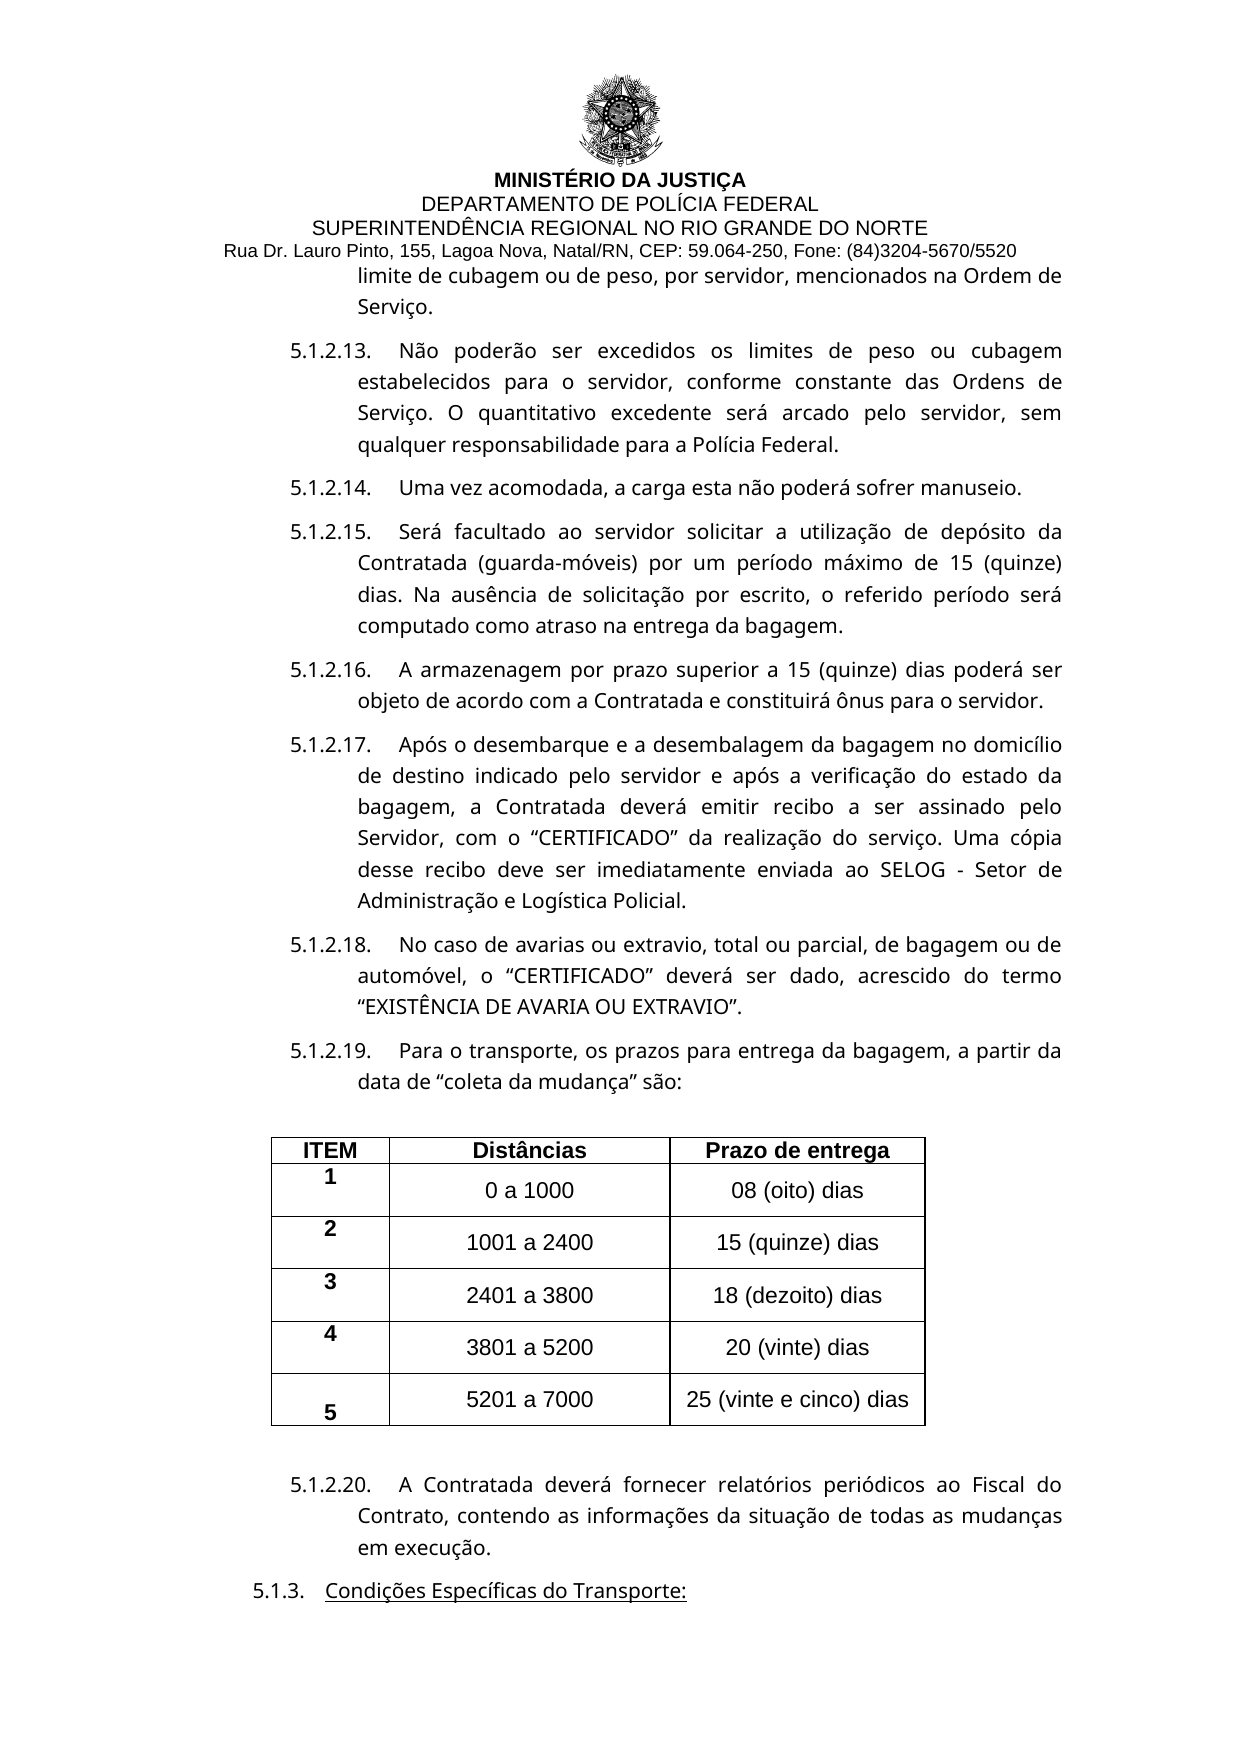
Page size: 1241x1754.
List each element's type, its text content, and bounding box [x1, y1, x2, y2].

table_cell 0 a 1000 [390, 1164, 669, 1216]
list Condições Específicas do Transporte: [252, 1577, 1063, 1605]
list No caso de avarias ou extravio, total ou parcial, de bagagem ou de automóvel, o “CERTIFICADO” deverá ser dado, acrescido do termo “EXISTÊNCIA DE AVARIA OU EXTRAVIO”. [290, 930, 1063, 1021]
list Após o desembarque e a desembalagem da bagagem no domicílio de destino indicado pelo servidor e após a verificação do estado da bagagem, a Contratada deverá emitir recibo a ser assinado pelo Servidor, com o “CERTIFICADO” da realização do serviço. Uma cópia desse recibo deve ser imediatamente enviada ao SELOG - Setor de Administração e Logística Policial. [290, 730, 1063, 914]
table_cell 4 [272, 1322, 389, 1373]
list Será facultado ao servidor solicitar a utilização de depósito da Contratada (guarda-móveis) por um período máximo de 15 (quinze) dias. Na ausência de solicitação por escrito, o referido período será computado como atraso na entrega da bagagem. [290, 517, 1063, 639]
list A Contratada deverá fornecer relatórios periódicos ao Fiscal do Contrato, contendo as informações da situação de todas as mudanças em execução. [290, 1470, 1063, 1561]
list A armazenagem por prazo superior a 15 (quinze) dias poderá ser objeto de acordo com a Contratada e constituirá ônus para o servidor. [290, 655, 1063, 714]
table_cell 1001 a 2400 [390, 1217, 669, 1268]
table_cell 25 (vinte e cinco) dias [671, 1374, 924, 1425]
table_header Prazo de entrega [671, 1138, 924, 1163]
table_cell 3801 a 5200 [390, 1322, 669, 1373]
list Uma vez acomodada, a carga esta não poderá sofrer manuseio. [290, 473, 1063, 502]
table_cell 08 (oito) dias [671, 1164, 924, 1216]
picture [577, 73, 664, 168]
table_cell 5 [272, 1374, 389, 1425]
table_cell 2401 a 3800 [390, 1269, 669, 1321]
list Não poderão ser excedidos os limites de peso ou cubagem estabelecidos para o servidor, conforme constante das Ordens de Serviço. O quantitativo excedente será arcado pelo servidor, sem qualquer responsabilidade para a Polícia Federal. [290, 336, 1063, 458]
table_cell 20 (vinte) dias [671, 1322, 924, 1373]
table_cell 3 [272, 1269, 389, 1321]
list Para o transporte, os prazos para entrega da bagagem, a partir da data de “coleta da mudança” são: [290, 1036, 1063, 1096]
table_cell 2 [272, 1217, 389, 1268]
table_cell 1 [272, 1164, 389, 1216]
table_header ITEM [272, 1138, 389, 1163]
table_cell 18 (dezoito) dias [671, 1269, 924, 1321]
table_cell 15 (quinze) dias [671, 1217, 924, 1268]
table_header Distâncias [390, 1138, 669, 1163]
table_cell 5201 a 7000 [390, 1374, 669, 1425]
